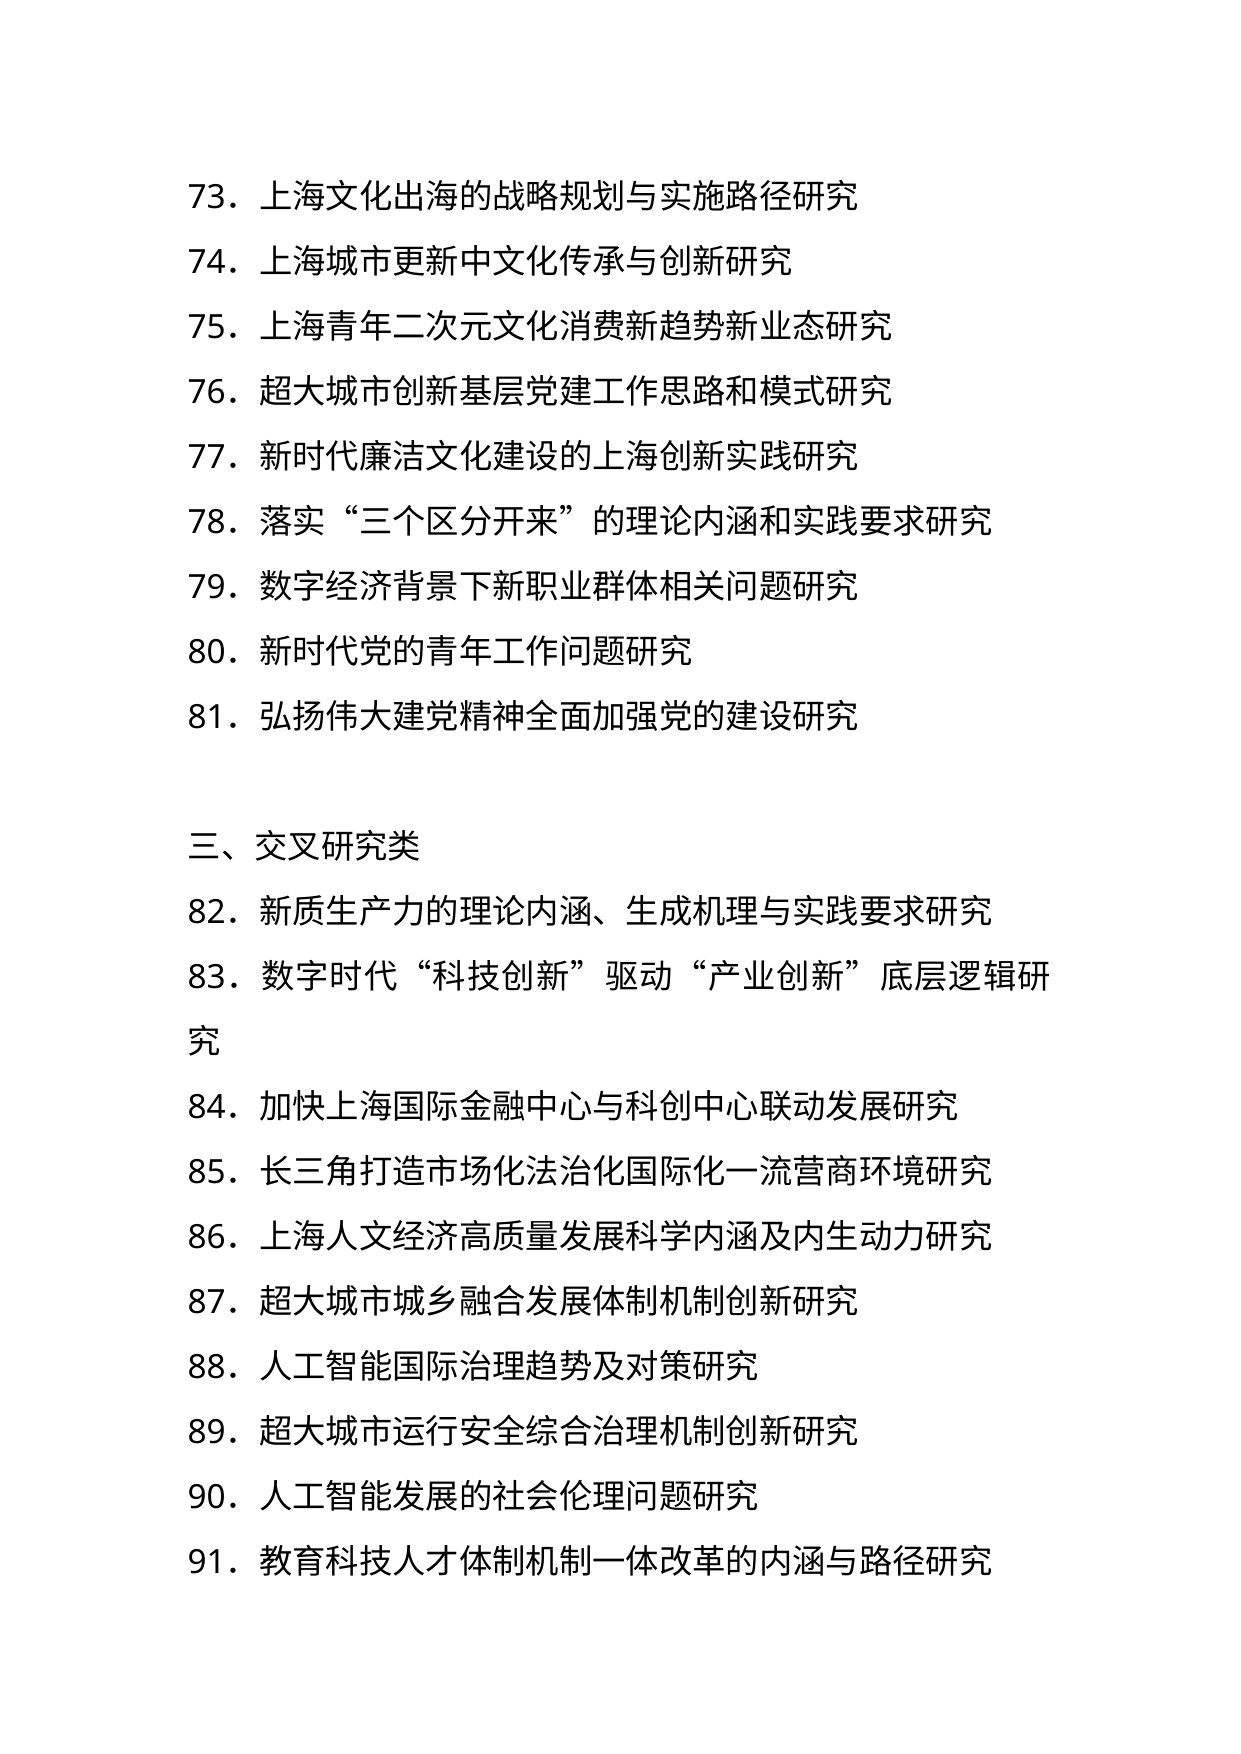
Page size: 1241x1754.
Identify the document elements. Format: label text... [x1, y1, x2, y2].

text 79．数字经济背景下新职业群体相关问题研究 [187, 552, 1053, 617]
text 89．超大城市运行安全综合治理机制创新研究 [187, 1397, 1053, 1462]
text 74．上海城市更新中文化传承与创新研究 [187, 227, 1053, 292]
text 88．人工智能国际治理趋势及对策研究 [187, 1332, 1053, 1397]
text 三、交叉研究类 [187, 812, 1053, 877]
text 86．上海人文经济高质量发展科学内涵及内生动力研究 [187, 1202, 1053, 1267]
text 73．上海文化出海的战略规划与实施路径研究 [187, 162, 1053, 227]
text 84．加快上海国际金融中心与科创中心联动发展研究 [187, 1072, 1053, 1137]
text 83．数字时代“科技创新”驱动“产业创新”底层逻辑研究 [187, 942, 1053, 1072]
text 80．新时代党的青年工作问题研究 [187, 617, 1053, 682]
text 78．落实“三个区分开来”的理论内涵和实践要求研究 [187, 487, 1053, 552]
text 76．超大城市创新基层党建工作思路和模式研究 [187, 357, 1053, 422]
text 77．新时代廉洁文化建设的上海创新实践研究 [187, 422, 1053, 487]
text 75．上海青年二次元文化消费新趋势新业态研究 [187, 292, 1053, 357]
text 82．新质生产力的理论内涵、生成机理与实践要求研究 [187, 877, 1053, 942]
text 87．超大城市城乡融合发展体制机制创新研究 [187, 1267, 1053, 1332]
text 90．人工智能发展的社会伦理问题研究 [187, 1462, 1053, 1527]
text 81．弘扬伟大建党精神全面加强党的建设研究 [187, 682, 1053, 747]
text 85．长三角打造市场化法治化国际化一流营商环境研究 [187, 1137, 1053, 1202]
text 91．教育科技人才体制机制一体改革的内涵与路径研究 [187, 1527, 1053, 1592]
